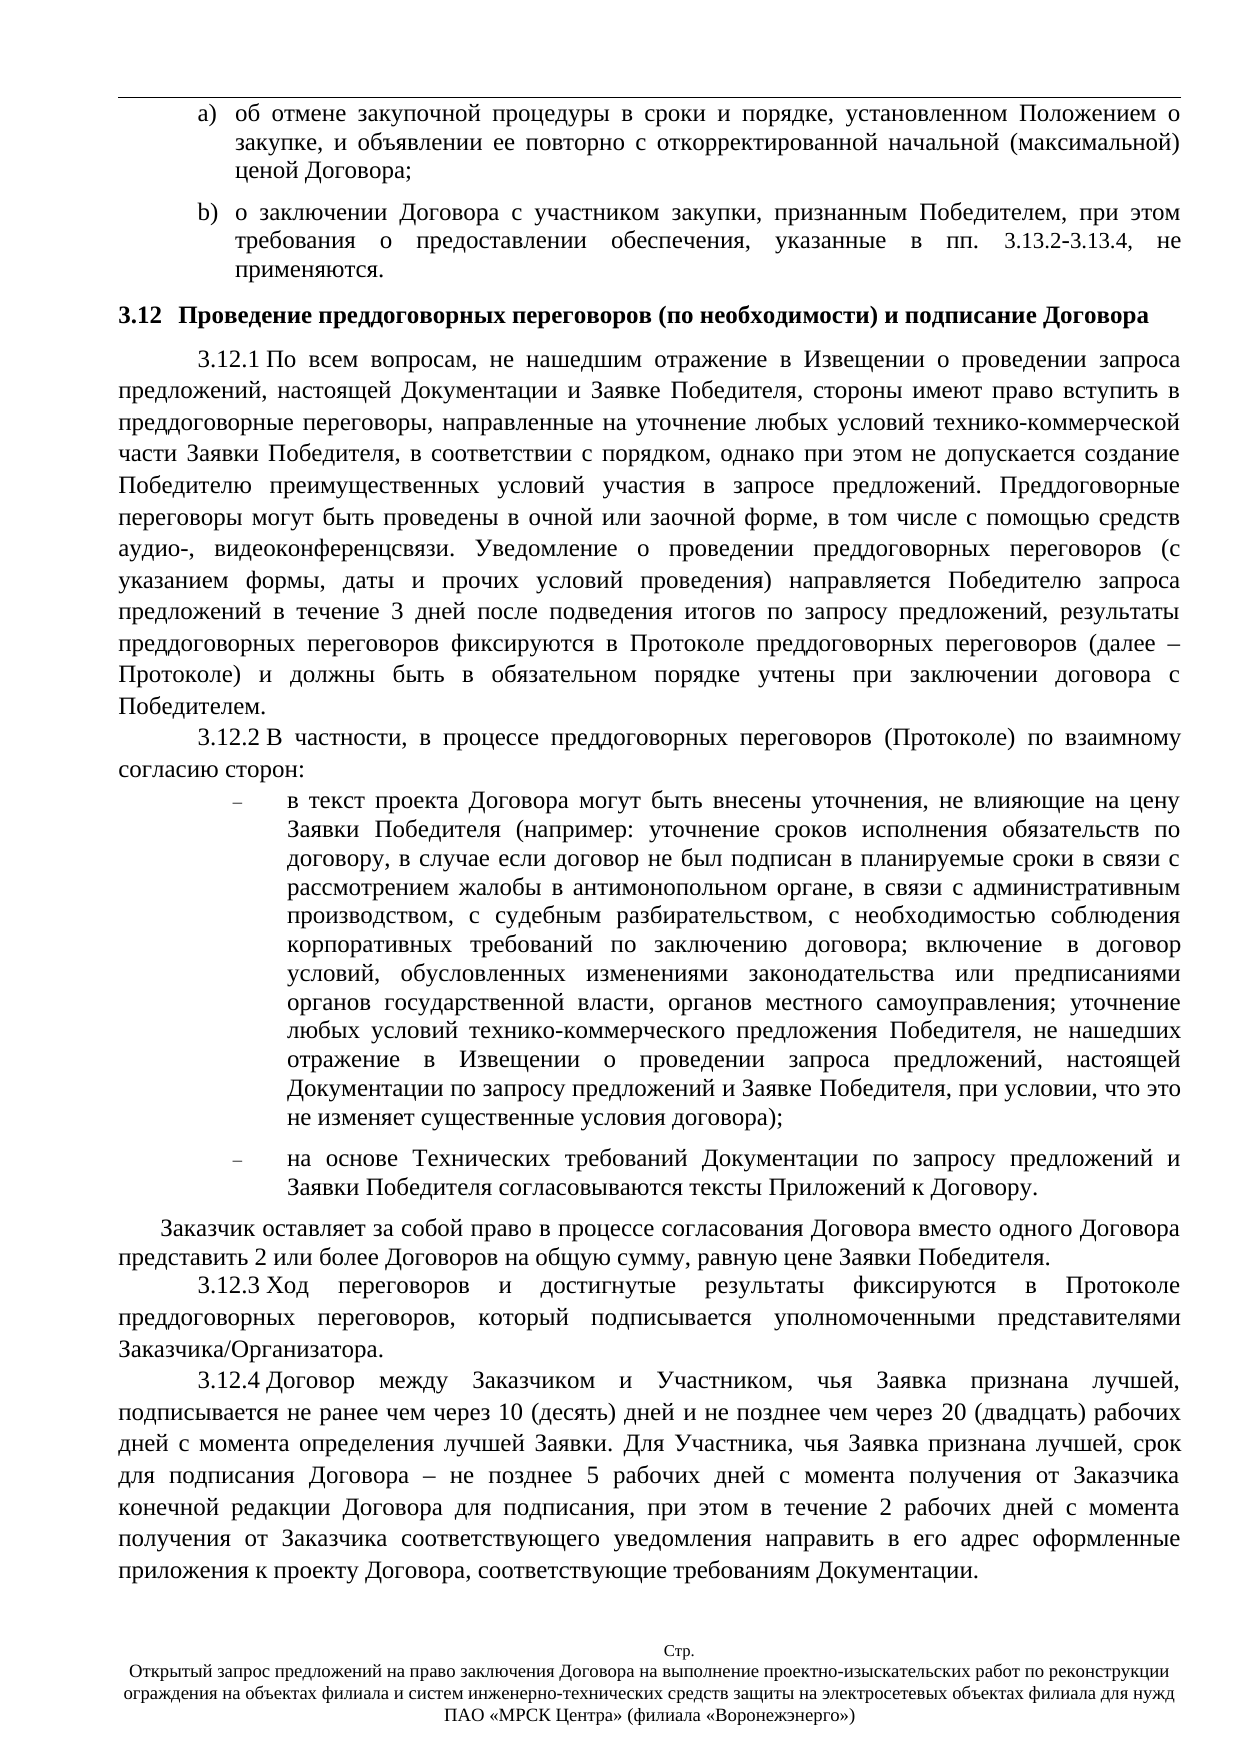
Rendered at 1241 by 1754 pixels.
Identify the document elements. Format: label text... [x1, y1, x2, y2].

list В частности, в процессе преддоговорных переговоров (Протоколе) по взаимному согласию сторон: [118, 722, 1181, 783]
list в текст проекта Договора могут быть внесены уточнения, не влияющие на цену Заявки Победителя (например: уточнение сроков исполнения обязательств по договору, в случае если договор не был подписан в планируемые сроки в связи с рассмотрением жалобы в антимонопольном органе, в связи с административным производством, с судебным разбирательством, с необходимостью соблюдения корпоративных требований по заключению договора; включение в договор условий, обусловленных изменениями законодательства или предписаниями органов государственной власти, органов местного самоуправления; уточнение любых условий технико-коммерческого предложения Победителя, не нашедших отражение в Извещении о проведении запроса предложений, настоящей Документации по запросу предложений и Заявке Победителя, при условии, что это не изменяет существенные условия договора); [231, 786, 1181, 1131]
list По всем вопросам, не нашедшим отражение в Извещении о проведении запроса предложений, настоящей Документации и Заявке Победителя, стороны имеют право вступить в преддоговорные переговоры, направленные на уточнение любых условий технико-коммерческой части Заявки Победителя, в соответствии с порядком, однако при этом не допускается создание Победителю преимущественных условий участия в запросе предложений. Преддоговорные переговоры могут быть проведены в очной или заочной форме, в том числе с помощью средств аудио-, видеоконференцсвязи. Уведомление о проведении преддоговорных переговоров (с указанием формы, даты и прочих условий проведения) направляется Победителю запроса предложений в течение 3 дней после подведения итогов по запросу предложений, результаты преддоговорных переговоров фиксируются в Протоколе преддоговорных переговоров (далее – Протоколе) и должны быть в обязательном порядке учтены при заключении договора с Победителем. [118, 344, 1181, 720]
subtitle Проведение преддоговорных переговоров (по необходимости) и подписание Договора [118, 300, 1181, 328]
list об отмене закупочной процедуры в сроки и порядке, установленном Положением о закупке, и объявлении ее повторно с откорректированной начальной (максимальной) ценой Договора; [197, 98, 1181, 184]
list Договор между Заказчиком и Участником, чья Заявка признана лучшей, подписывается не ранее чем через 10 (десять) дней и не позднее чем через 20 (двадцать) рабочих дней с момента определения лучшей Заявки. Для Участника, чья Заявка признана лучшей, срок для подписания Договора – не позднее 5 рабочих дней с момента получения от Заказчика конечной редакции Договора для подписания, при этом в течение 2 рабочих дней с момента получения от Заказчика соответствующего уведомления направить в его адрес оформленные приложения к проекту Договора, соответствующие требованиям Документации. [118, 1365, 1181, 1583]
list Ход переговоров и достигнутые результаты фиксируются в Протоколе преддоговорных переговоров, который подписывается уполномоченными представителями Заказчика/Организатора. [118, 1271, 1181, 1362]
list о заключении Договора с участником закупки, признанным Победителем, при этом требования о предоставлении обеспечения, указанные в пп. 3.13.2-3.13.4, не применяются. [197, 197, 1181, 283]
list на основе Технических требований Документации по запросу предложений и Заявки Победителя согласовываются тексты Приложений к Договору. [231, 1143, 1181, 1201]
text Заказчик оставляет за собой право в процессе согласования Договора вместо одного Договора представить 2 или более Договоров на общую сумму, равную цене Заявки Победителя. [118, 1213, 1181, 1271]
